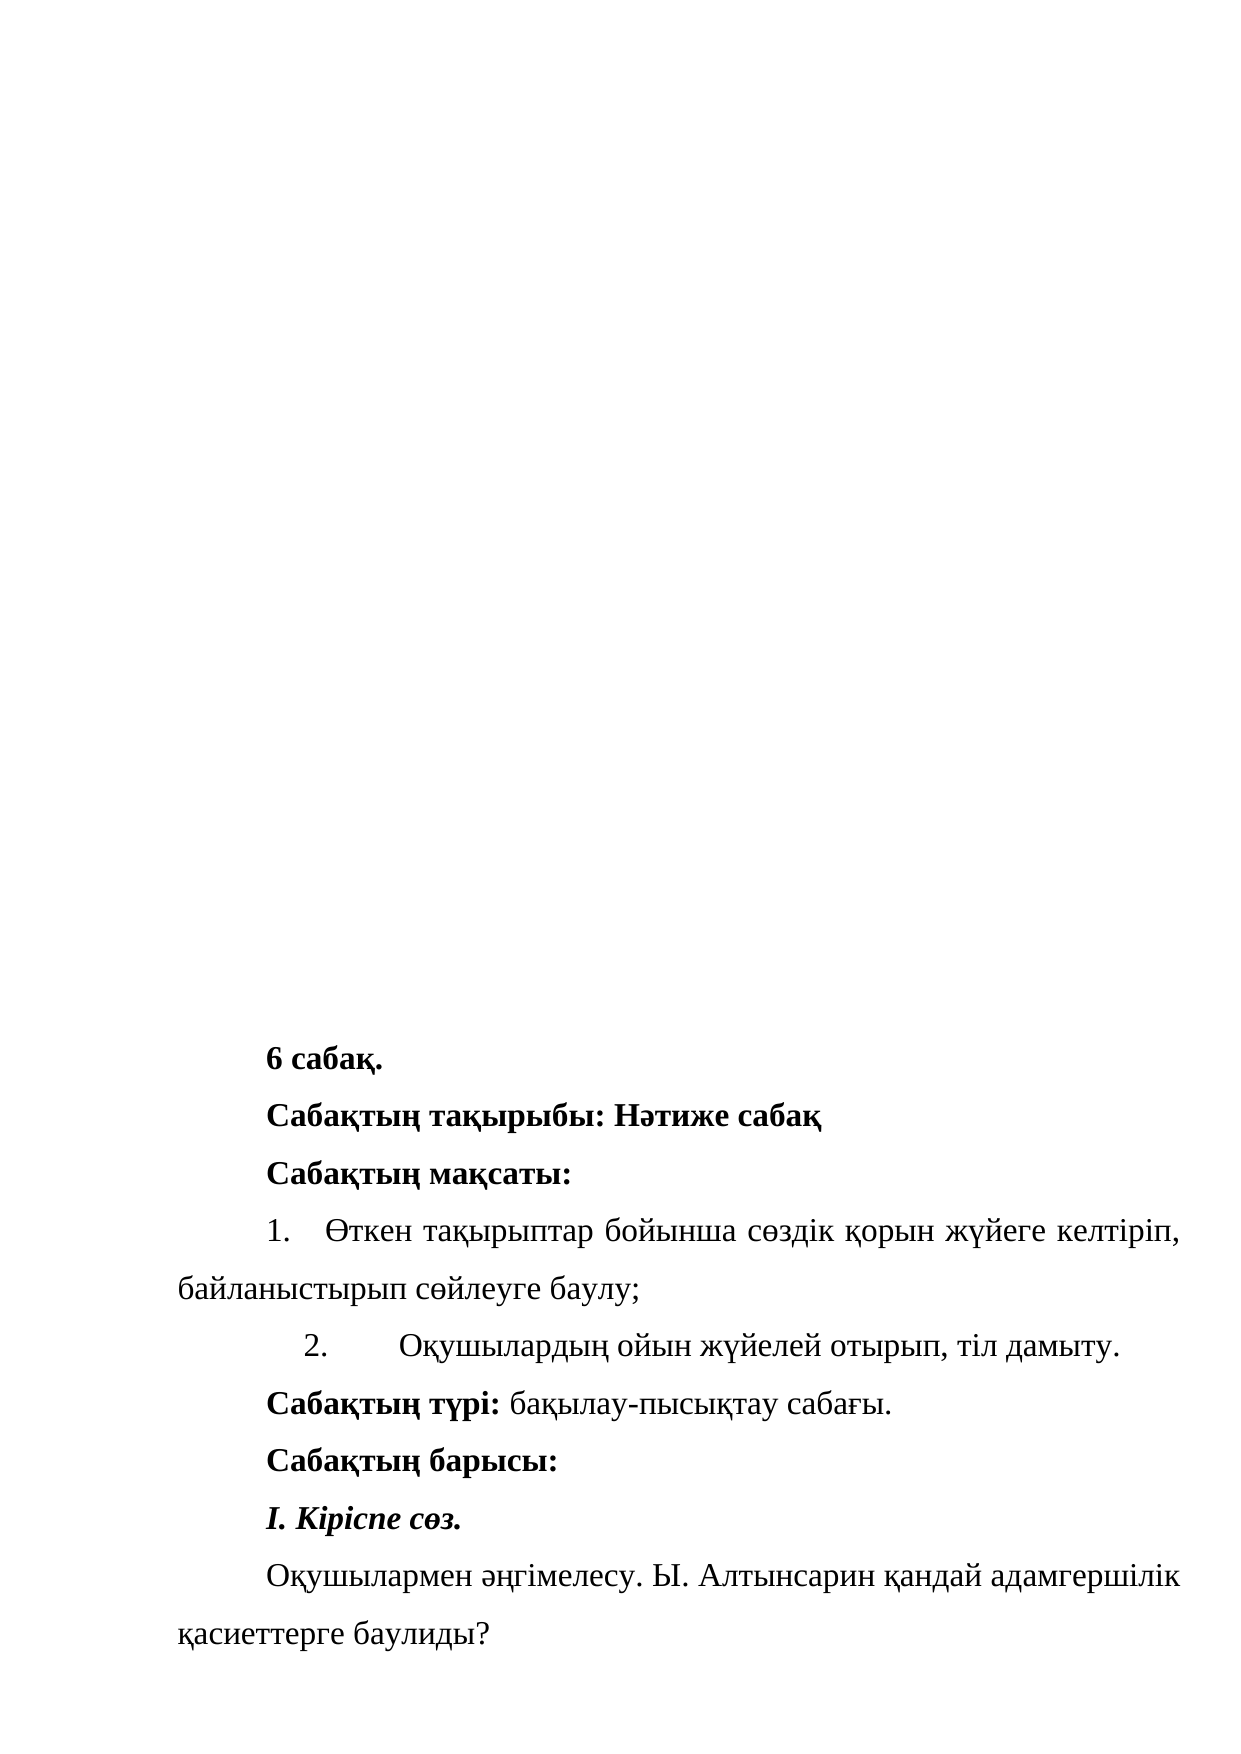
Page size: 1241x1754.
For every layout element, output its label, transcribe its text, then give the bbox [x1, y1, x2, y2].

text Оқушылармен әңгімелесу. Ы. Алтынсарин қандай адамгершілік қасиеттерге баулиды? [177, 1556, 1181, 1651]
text Сабақтың түрі: бақылау-пысықтау сабағы. [177, 1383, 1181, 1421]
text І. Кіріспе сөз. [177, 1498, 1181, 1536]
text Сабақтың тақырыбы: Нәтиже сабақ [177, 1096, 1181, 1134]
text Сабақтың барысы: [177, 1441, 1181, 1479]
text 6 сабақ. [177, 1038, 1181, 1076]
list Өткен тақырыптар бойынша сөздік қорын жүйеге келтіріп, байланыстырып сөйлеуге баулу; [177, 1211, 1181, 1306]
list Оқушылардың ойын жүйелей отырып, тіл дамыту. [215, 1326, 1181, 1364]
text Сабақтың мақсаты: [177, 1153, 1181, 1191]
